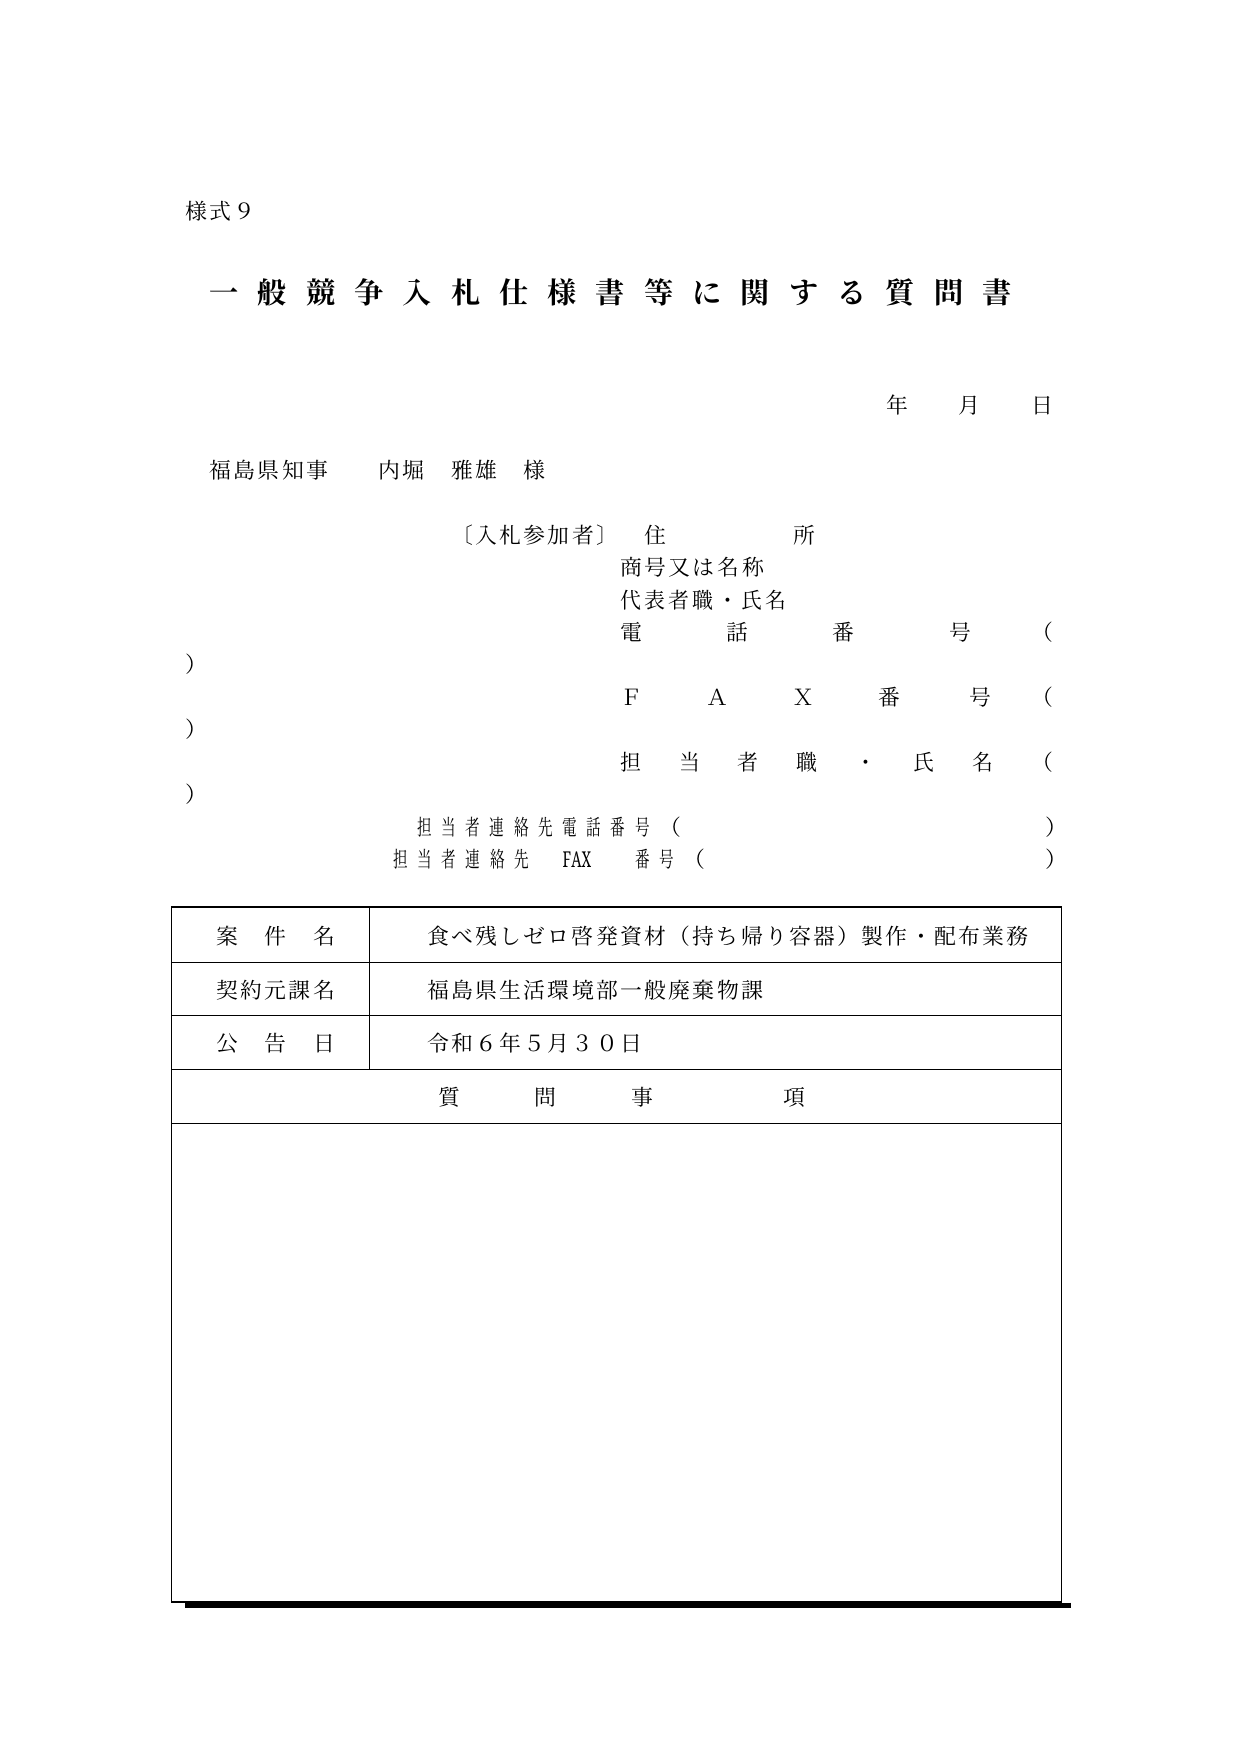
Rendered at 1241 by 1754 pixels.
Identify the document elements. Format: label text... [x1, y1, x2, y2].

table_cell [1062, 1123, 1068, 1601]
text ＦＡＸ番号（ ） [185, 680, 1055, 744]
text 担当者連絡先電話番号（ ） [156, 809, 1070, 842]
table_header 食べ残しゼロ啓発資材（持ち帰り容器）製作・配布業務 [370, 908, 1061, 962]
table_header 案 件 名 [172, 908, 369, 962]
text 様式９ [185, 194, 1055, 226]
text 代表者職・氏名 [185, 582, 1055, 615]
text 担当者連絡先FAX番号（ ） [185, 842, 1070, 874]
text 商号又は名称 [185, 550, 1055, 582]
text 〔入札参加者〕 住所 [185, 518, 1055, 550]
table_cell [172, 1124, 1061, 1601]
text 担当者職・氏名（ ） [185, 744, 1055, 809]
table_cell 福島県生活環境部一般廃棄物課 [370, 963, 1061, 1015]
text 福島県知事 内堀 雅雄 様 [185, 453, 1055, 485]
text 一般競争入札仕様書等に関する質問書 [185, 258, 1055, 323]
text 電話番号（ ） [185, 615, 1055, 680]
text 年 月 日 [185, 388, 1055, 421]
table_cell 契約元課名 [172, 963, 369, 1015]
table_cell [1062, 1069, 1068, 1122]
table_header [1062, 906, 1068, 1069]
table_cell 公 告 日 [172, 1016, 369, 1069]
table_cell 質問事項 [172, 1070, 1061, 1122]
table_cell 令和６年５月３０日 [370, 1016, 1061, 1069]
